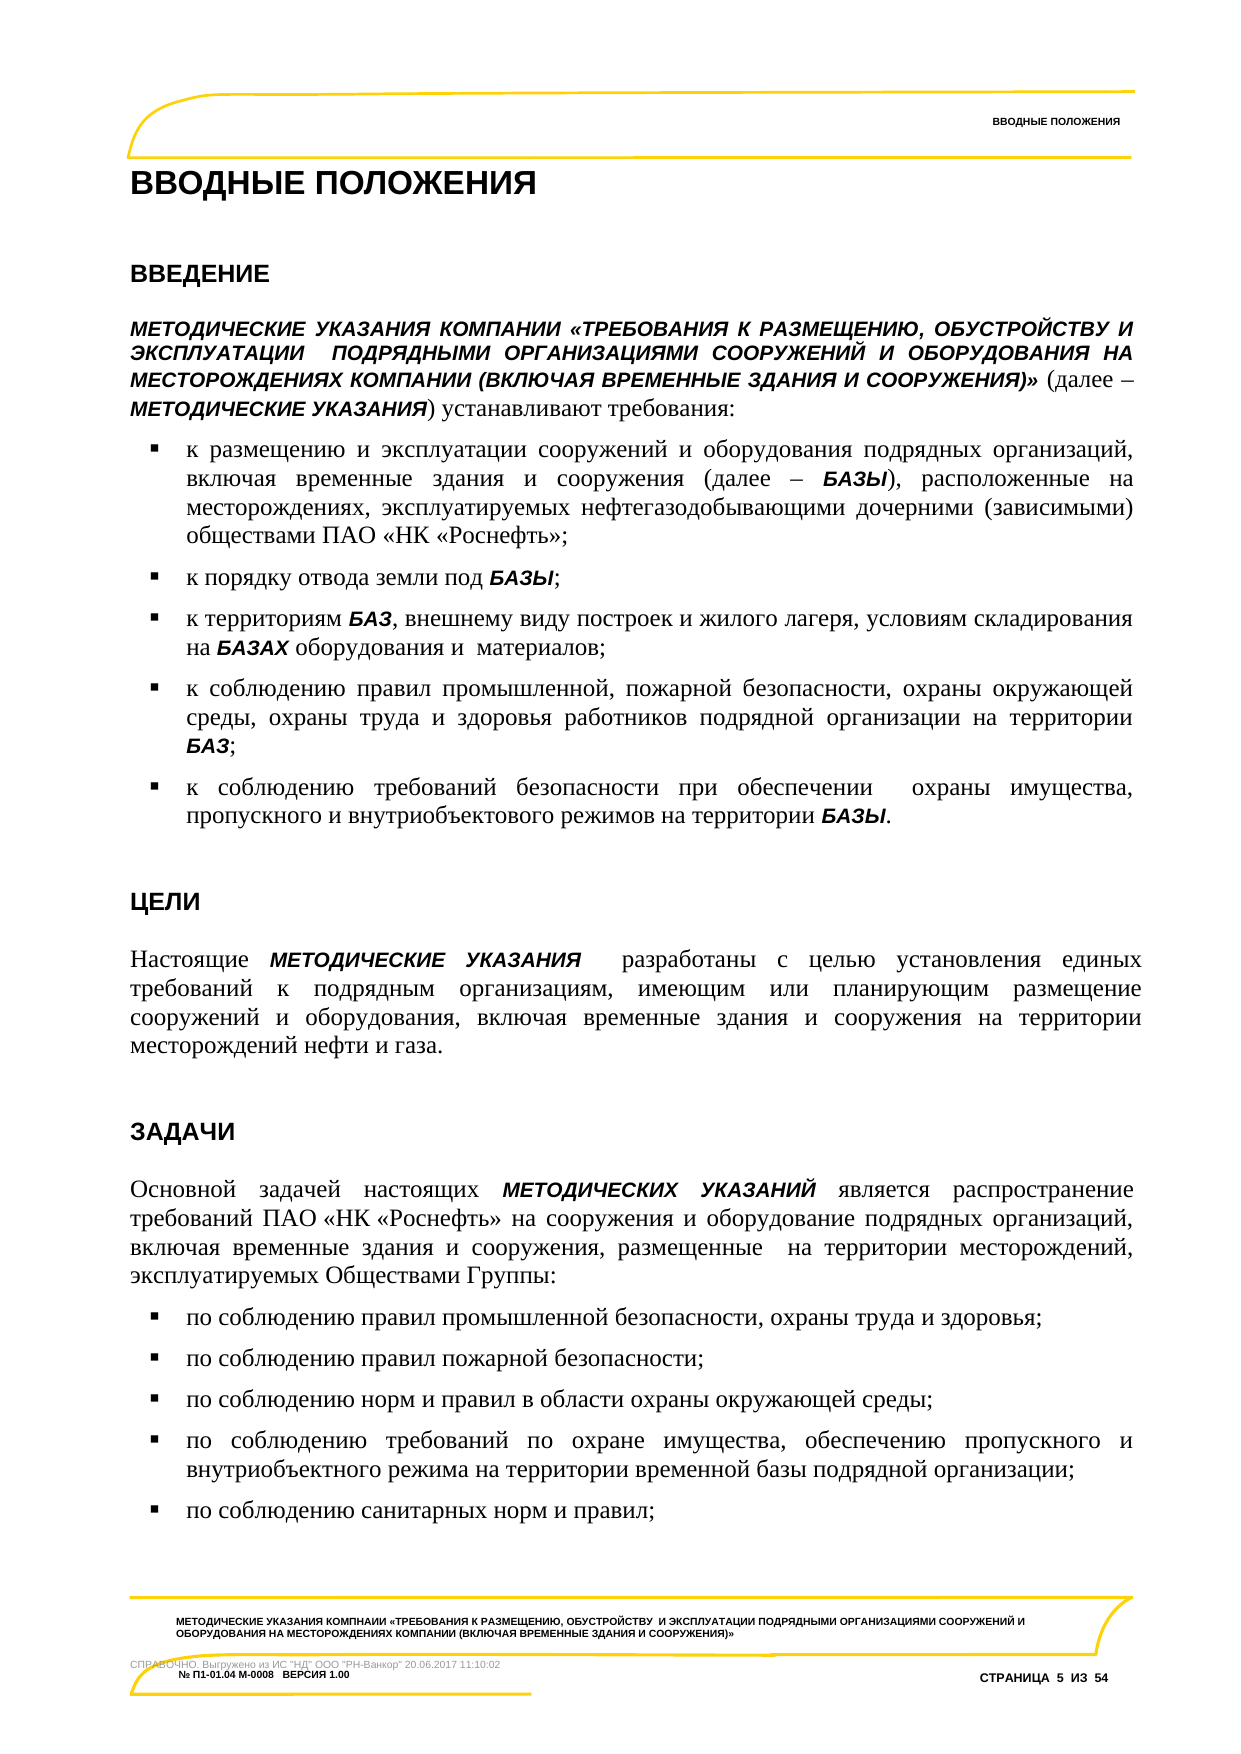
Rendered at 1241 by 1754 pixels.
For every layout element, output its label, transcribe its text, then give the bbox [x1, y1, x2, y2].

text МЕТОДИЧЕСКИЕ УКАЗАНИЯ КОМПАНИИ «ТРЕБОВАНИЯ к РАЗМЕЩЕНИЮ, обустройствУ и эксплуатации ПОДРЯДНЫМИ ОРГАНИЗАЦИЯМИ СООРУЖЕНИЙ И ОБОРУДОВАНИЯ НА МЕСТОРОЖДЕНИЯХ Компании (ВКЛЮЧАЯ ВРЕМЕННЫЕ ЗДАНИЯ И СООРУЖЕНИЯ)» (далее – МЕТОДИЧЕСКИЕ УКАЗАНИЯ) устанавливают требования: [130, 316, 1134, 422]
subtitle Задачи [130, 1117, 1134, 1146]
text Основной задачей настоящих МЕТОДИЧЕСКИХ УКАЗАНИЙ является распространение требований ПАО «НК «Роснефть» на сооружения и оборудование подрядных организаций, включая временные здания и сооружения, размещенные на территории месторождений, эксплуатируемых Обществами Группы: [130, 1174, 1134, 1289]
list по соблюдению норм и правил в области охраны окружающей среды; [149, 1384, 1134, 1413]
list к размещению и эксплуатации сооружений и оборудования подрядных организаций, включая временные здания и сооружения (далее – БАЗЫ), расположенные на месторождениях, эксплуатируемых нефтегазодобывающими дочерними (зависимыми) обществами ПАО «НК «Роснефть»; [149, 434, 1134, 549]
list к порядку отвода земли под БАЗЫ; [149, 562, 1134, 591]
subtitle Цели [130, 887, 1134, 916]
list по соблюдению требований по охране имущества, обеспечению пропускного и внутриобъектного режима на территории временной базы подрядной организации; [149, 1426, 1134, 1483]
list к соблюдению требований безопасности при обеспечении охраны имущества, пропускного и внутриобъектового режимов на территории БАЗЫ. [149, 772, 1134, 829]
list по соблюдению санитарных норм и правил; [149, 1496, 1134, 1524]
list по соблюдению правил пожарной безопасности; [149, 1343, 1134, 1372]
subtitle Вводные положения [130, 163, 1134, 201]
list к соблюдению правил промышленной, пожарной безопасности, охраны окружающей среды, охраны труда и здоровья работников подрядной организации на территории БАЗ; [149, 673, 1134, 759]
list к территориям БАЗ, внешнему виду построек и жилого лагеря, условиям складирования на БАЗАХ оборудования и материалов; [149, 603, 1134, 661]
text Настоящие МЕТОДИЧЕСКИЕ УКАЗАНИЯ разработаны с целью установления единых требований к подрядным организациям, имеющим или планирующим размещение сооружений и оборудования, включая временные здания и сооружения на территории месторождений нефти и газа. [130, 944, 1142, 1059]
list по соблюдению правил промышленной безопасности, охраны труда и здоровья; [149, 1302, 1134, 1331]
subtitle Введение [130, 259, 1134, 288]
